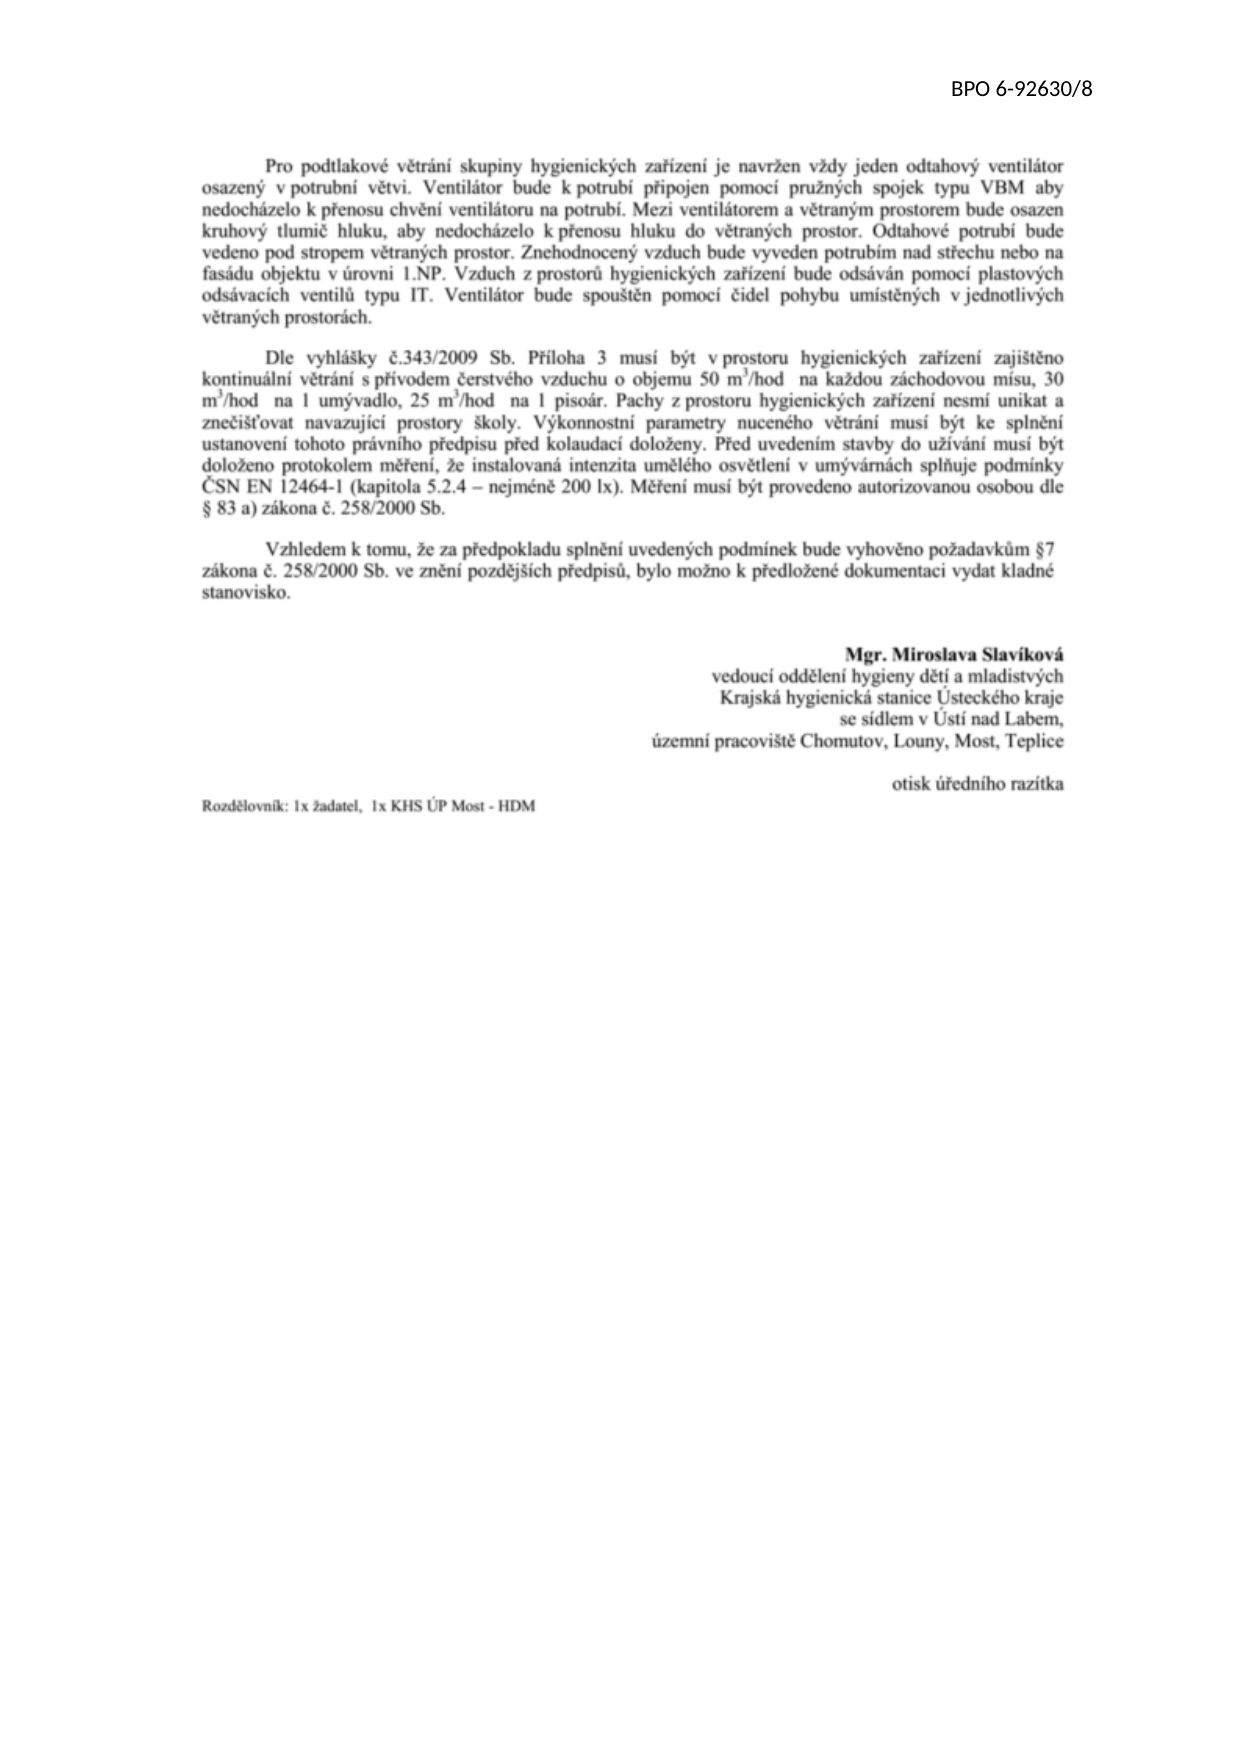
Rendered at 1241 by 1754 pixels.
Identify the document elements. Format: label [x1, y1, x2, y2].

picture [161, 147, 1079, 828]
